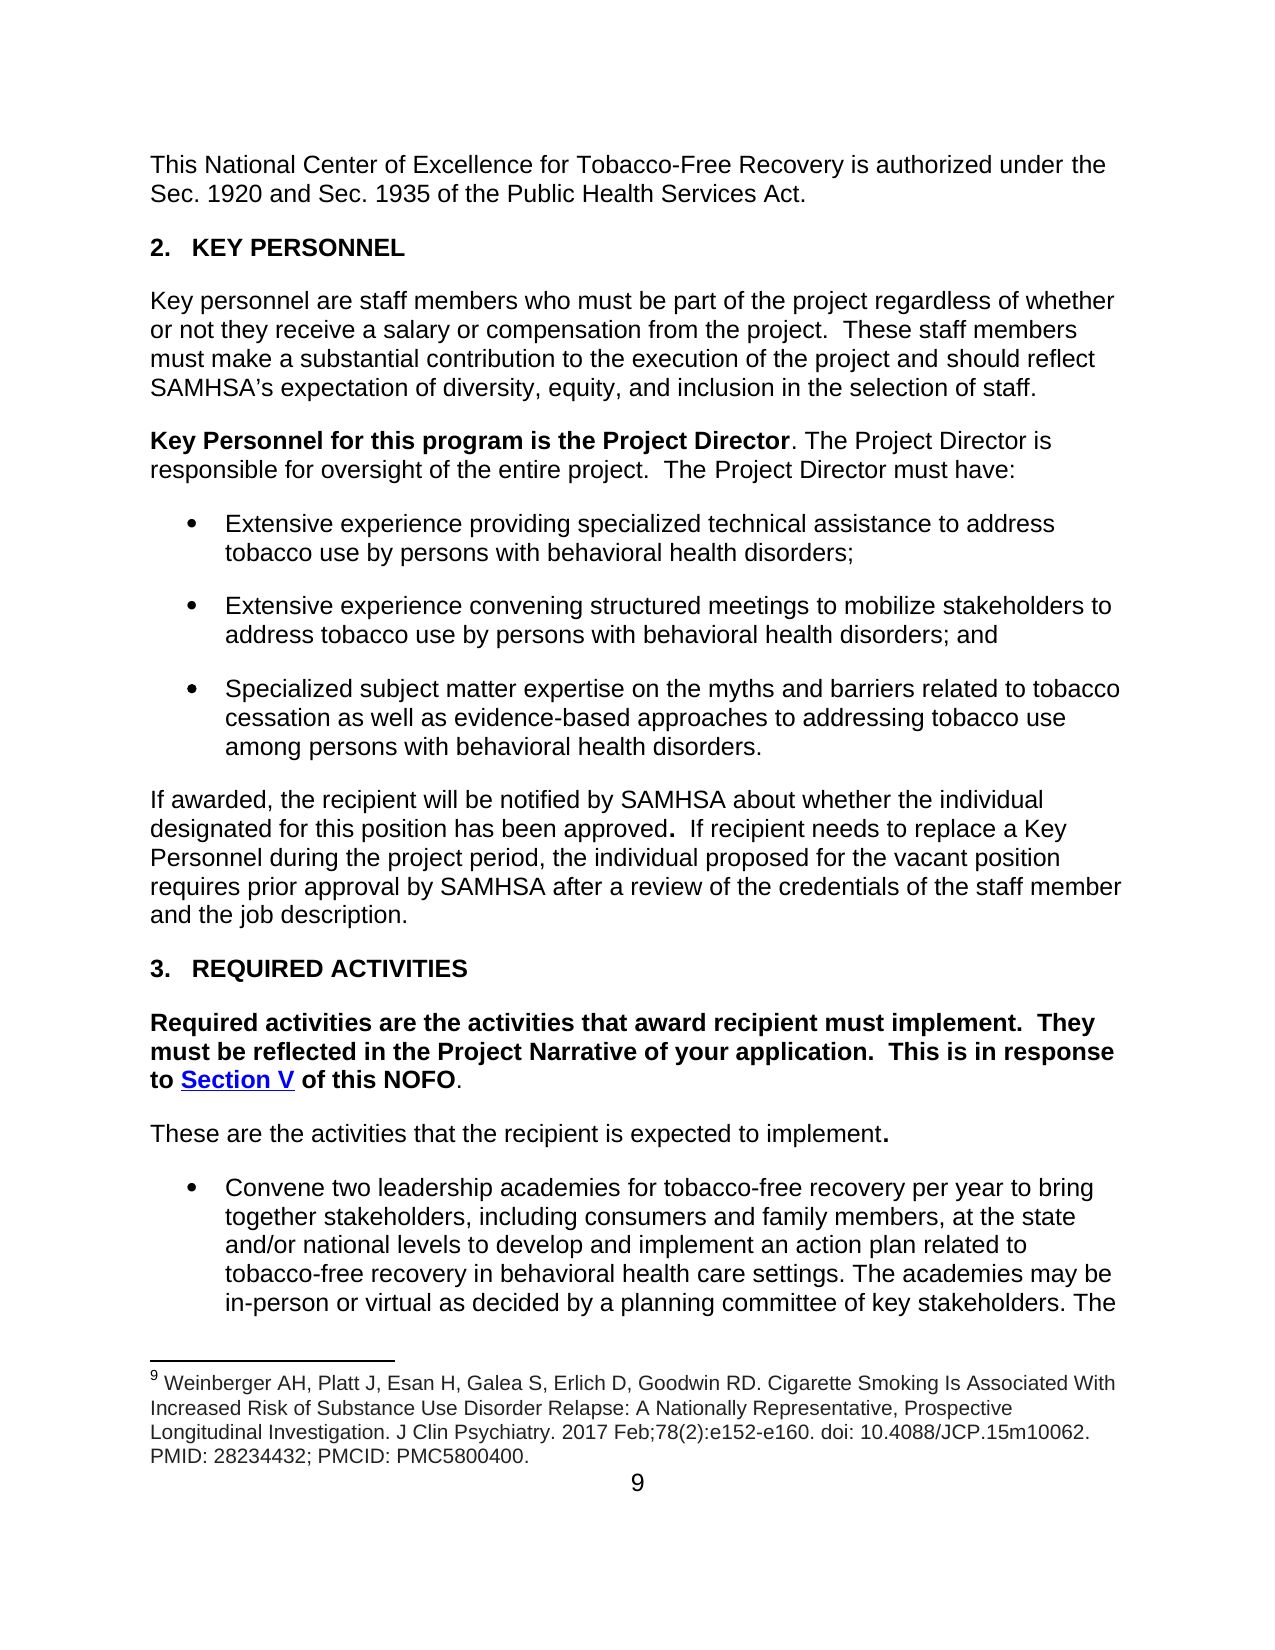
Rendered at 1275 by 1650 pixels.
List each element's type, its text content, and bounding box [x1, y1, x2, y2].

text Key Personnel for this program is the Project Director. The Project Director is responsible for oversight of the entire project. The Project Director must have: [150, 426, 1125, 484]
list Extensive experience providing specialized technical assistance to address tobacco use by persons with behavioral health disorders; [187, 509, 1125, 566]
text Key personnel are staff members who must be part of the project regardless of whether or not they receive a salary or compensation from the project. These staff members must make a substantial contribution to the execution of the project and should reflect SAMHSA’s expectation of diversity, equity, and inclusion in the selection of staff. [150, 286, 1125, 401]
text These are the activities that the recipient is expected to implement. [150, 1119, 1125, 1148]
list Extensive experience convening structured meetings to mobilize stakeholders to address tobacco use by persons with behavioral health disorders; and [187, 591, 1125, 649]
text If awarded, the recipient will be notified by SAMHSA about whether the individual designated for this position has been approved. If recipient needs to replace a Key Personnel during the project period, the individual proposed for the vacant position requires prior approval by SAMHSA after a review of the credentials of the staff member and the job description. [150, 785, 1125, 929]
list Specialized subject matter expertise on the myths and barriers related to tobacco cessation as well as evidence-based approaches to addressing tobacco use among persons with behavioral health disorders. [187, 674, 1125, 760]
text This National Center of Excellence for Tobacco-Free Recovery is authorized under the Sec. 1920 and Sec. 1935 of the Public Health Services Act. [150, 150, 1125, 207]
subtitle 3. REQUIRED ACTIVITIES [150, 954, 1125, 983]
text 2. KEY PERSONNEL [150, 232, 1125, 261]
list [187, 1173, 1125, 1317]
text Required activities are the activities that award recipient must implement. They must be reflected in the Project Narrative of your application. This is in response to Section V of this NOFO. [150, 1008, 1125, 1094]
